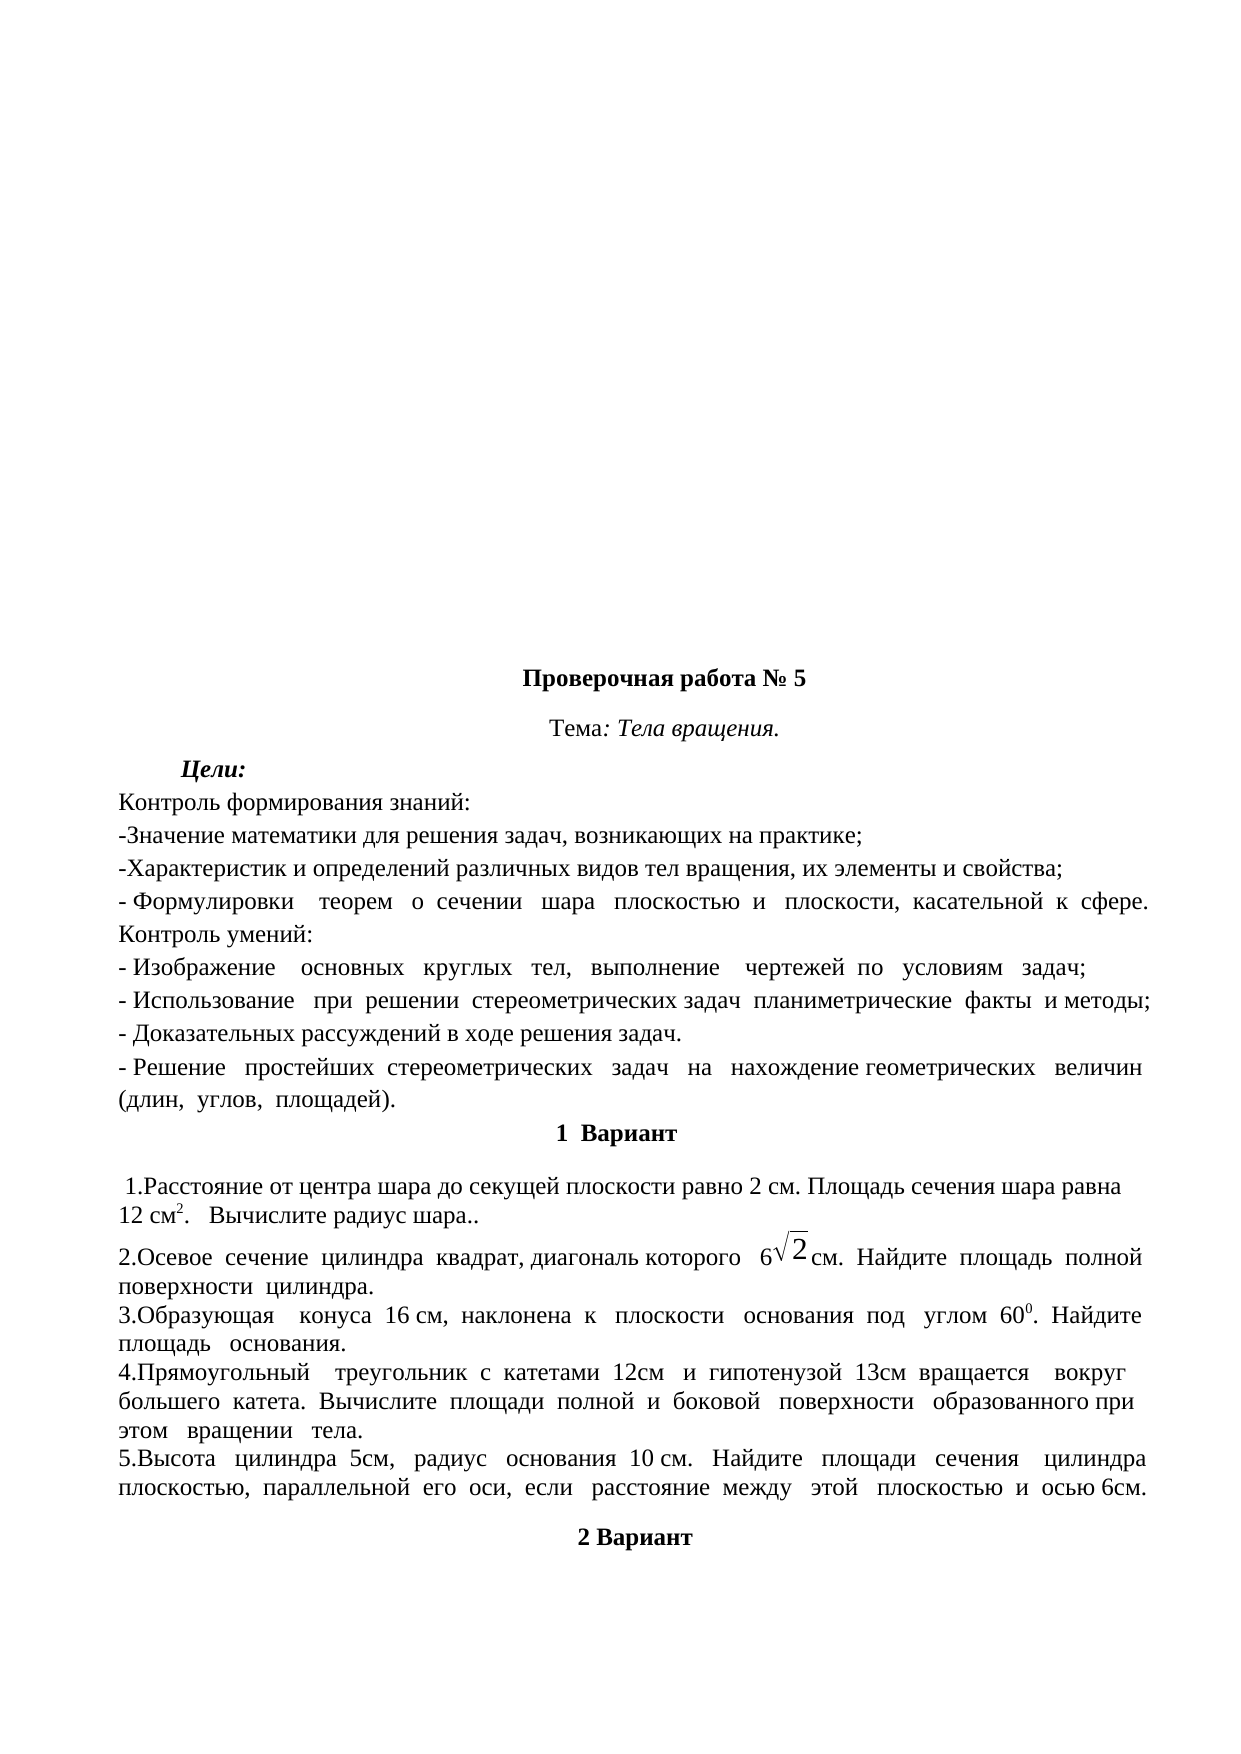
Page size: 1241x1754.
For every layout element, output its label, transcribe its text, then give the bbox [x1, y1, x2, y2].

text Цели: Контроль формирования знаний: -Значение математики для решения задач, возникающих на практике; -Характеристик и определений различных видов тел вращения, их элементы и свойства; - Формулировки теорем о сечении шара плоскостью и плоскости, касательной к сфере. Контроль умений: - Изображение основных круглых тел, выполнение чертежей по условиям задач; - Использование при решении стереометрических задач планиметрические факты и методы; - Доказательных рассуждений в ходе решения задач. - Решение простейших стереометрических задач на нахождение геометрических величин (длин, углов, площадей). 1 Вариант [118, 754, 1152, 1146]
text Тема: Тела вращения. [177, 713, 1152, 742]
text 2 Вариант [118, 1522, 1152, 1551]
text Проверочная работа № 5 [177, 663, 1152, 692]
text 1.Расстояние от центра шара до секущей плоскости равно 2 см. Площадь сечения шара равна 12 см2. Вычислите радиус шара.. 2.Осевое сечение цилиндра квадрат, диагональ которого 6см. Найдите площадь полной поверхности цилиндра. 3.Образующая конуса 16 см, наклонена к плоскости основания под углом 600. Найдите площадь основания. 4.Прямоугольный треугольник с катетами 12см и гипотенузой 13см вращается вокруг большего катета. Вычислите площади полной и боковой поверхности образованного при этом вращении тела. 5.Высота цилиндра 5см, радиус основания 10 см. Найдите площади сечения цилиндра плоскостью, параллельной его оси, если расстояние между этой плоскостью и осью 6см. [118, 1171, 1152, 1501]
